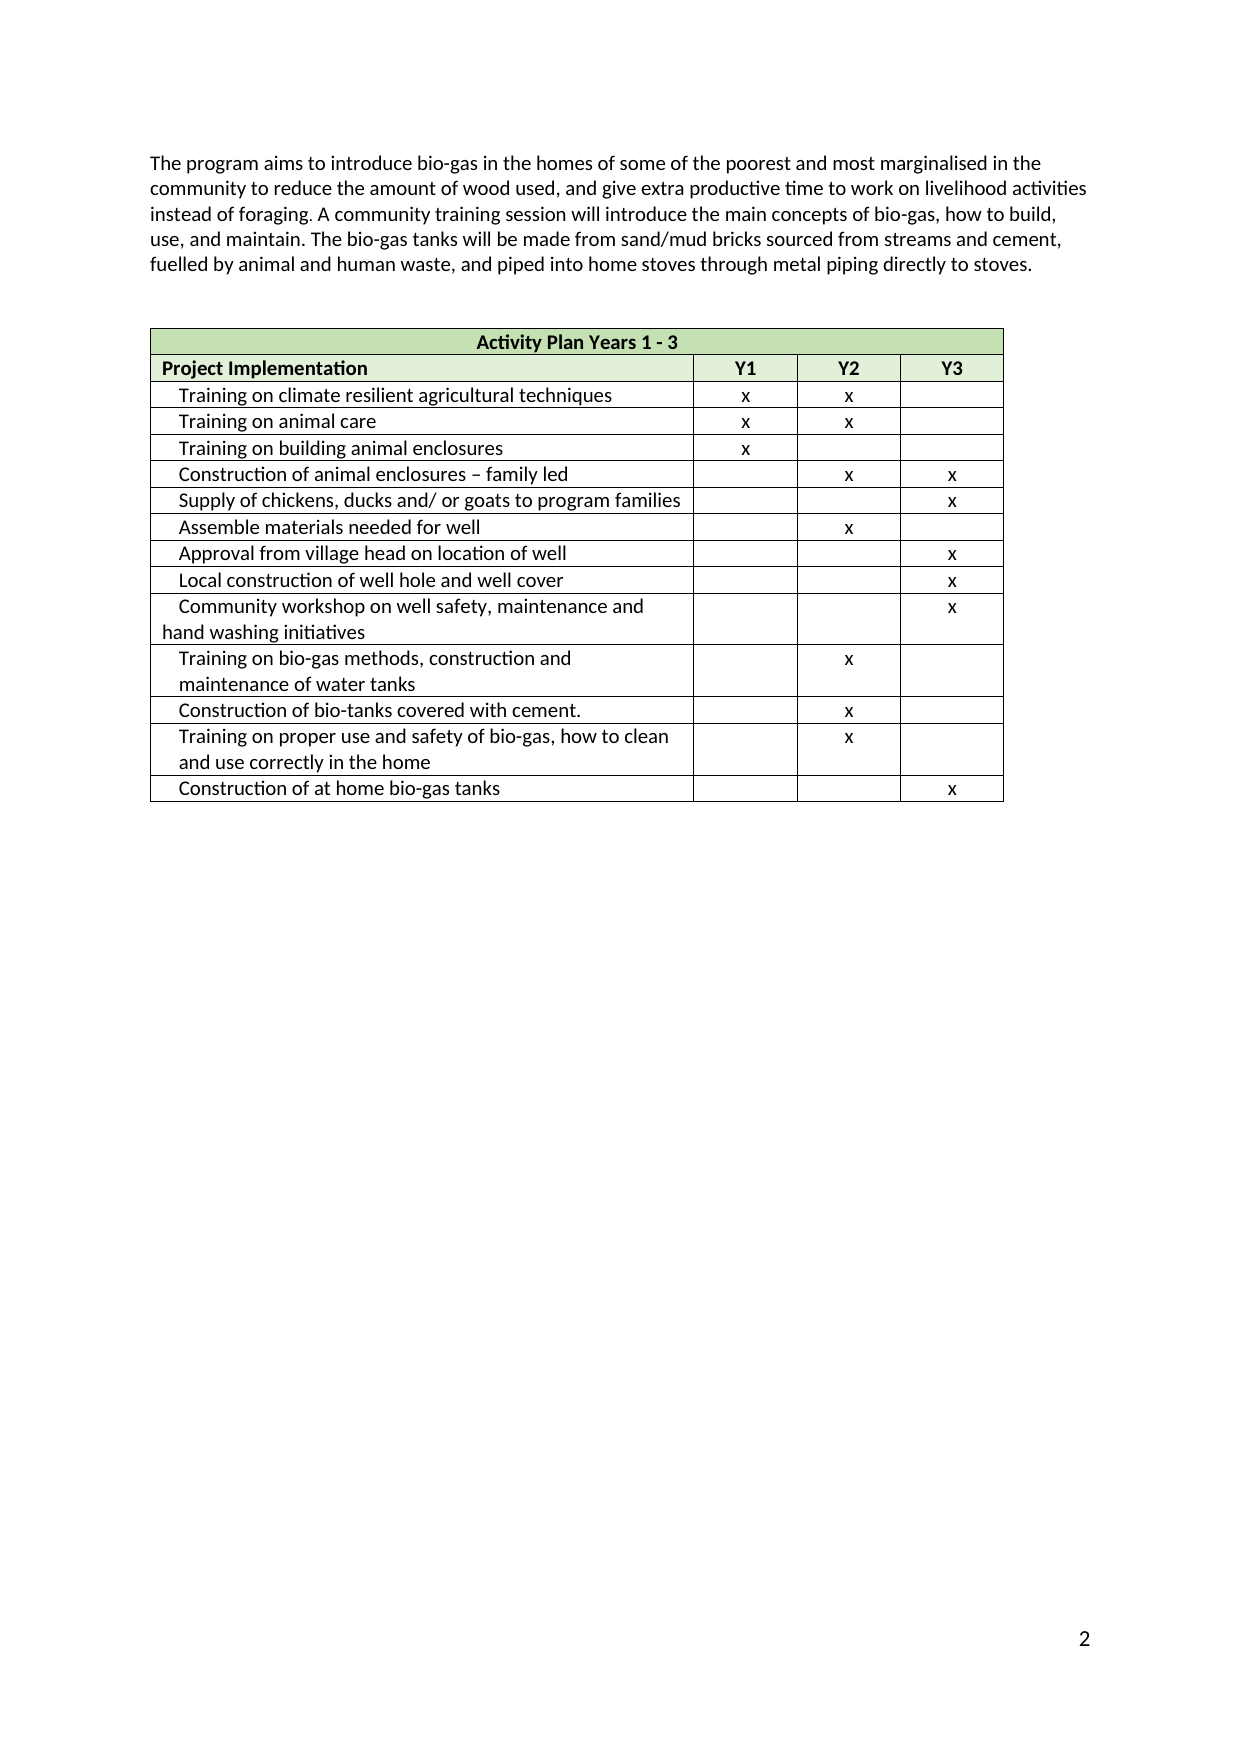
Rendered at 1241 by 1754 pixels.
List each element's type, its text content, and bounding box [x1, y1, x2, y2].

table_cell Training on bio-gas methods, construction and maintenance of water tanks [151, 645, 693, 696]
table_cell [901, 435, 1003, 460]
table_cell x [694, 435, 797, 460]
table_cell x [798, 724, 900, 774]
table_cell Construction of at home bio-gas tanks [151, 776, 693, 801]
table_cell Training on animal care [151, 408, 693, 434]
table_cell x [798, 514, 900, 539]
table_cell x [694, 382, 797, 407]
table_cell Supply of chickens, ducks and/ or goats to program families [151, 488, 693, 513]
table_cell [798, 776, 900, 801]
table_cell x [798, 461, 900, 487]
text The program aims to introduce bio-gas in the homes of some of the poorest and most marginalised in the community to reduce the amount of wood used, and give extra productive time to work on livelihood activities instead of foraging. A community training session will introduce the main concepts of bio-gas, how to build, use, and maintain. The bio-gas tanks will be made from sand/mud bricks sourced from streams and cement, fuelled by animal and human waste, and piped into home stoves through metal piping directly to stoves. [150, 150, 1090, 277]
table_cell [798, 435, 900, 460]
table_cell Training on proper use and safety of bio-gas, how to clean and use correctly in the home [151, 724, 693, 774]
table_cell [694, 461, 797, 487]
table_cell Training on climate resilient agricultural techniques [151, 382, 693, 407]
table_cell Local construction of well hole and well cover [151, 567, 693, 592]
table_cell [798, 488, 900, 513]
table_cell [901, 382, 1003, 407]
table_cell Approval from village head on location of well [151, 541, 693, 566]
table_cell Y3 [901, 355, 1003, 381]
table_cell [694, 514, 797, 539]
table_cell [798, 541, 900, 566]
table_cell [694, 541, 797, 566]
table_cell [694, 697, 797, 723]
table_cell [798, 594, 900, 644]
table_cell [694, 488, 797, 513]
table_cell x [798, 408, 900, 434]
table_cell x [798, 382, 900, 407]
table_cell Construction of bio-tanks covered with cement. [151, 697, 693, 723]
table_cell [901, 514, 1003, 539]
table_cell x [901, 567, 1003, 592]
table_cell [694, 724, 797, 774]
table_cell Assemble materials needed for well [151, 514, 693, 539]
table_cell Construction of animal enclosures – family led [151, 461, 693, 487]
table_cell x [901, 488, 1003, 513]
table_cell [901, 697, 1003, 723]
table_cell [901, 724, 1003, 774]
table_cell [694, 776, 797, 801]
table_cell Y2 [798, 355, 900, 381]
table_cell x [798, 697, 900, 723]
table_cell x [901, 541, 1003, 566]
table_cell x [901, 776, 1003, 801]
table_cell x [694, 408, 797, 434]
table_cell [901, 645, 1003, 696]
table_cell [901, 408, 1003, 434]
table_cell [694, 645, 797, 696]
table_cell Project Implementation [151, 355, 693, 381]
table_cell Training on building animal enclosures [151, 435, 693, 460]
table_cell [694, 594, 797, 644]
table_cell Community workshop on well safety, maintenance and hand washing initiatives [151, 594, 693, 644]
table_cell [798, 567, 900, 592]
table_cell x [798, 645, 900, 696]
table_header Activity Plan Years 1 - 3 [151, 329, 1003, 354]
table_cell x [901, 594, 1003, 644]
table_cell x [901, 461, 1003, 487]
table_cell [694, 567, 797, 592]
table_cell Y1 [694, 355, 797, 381]
